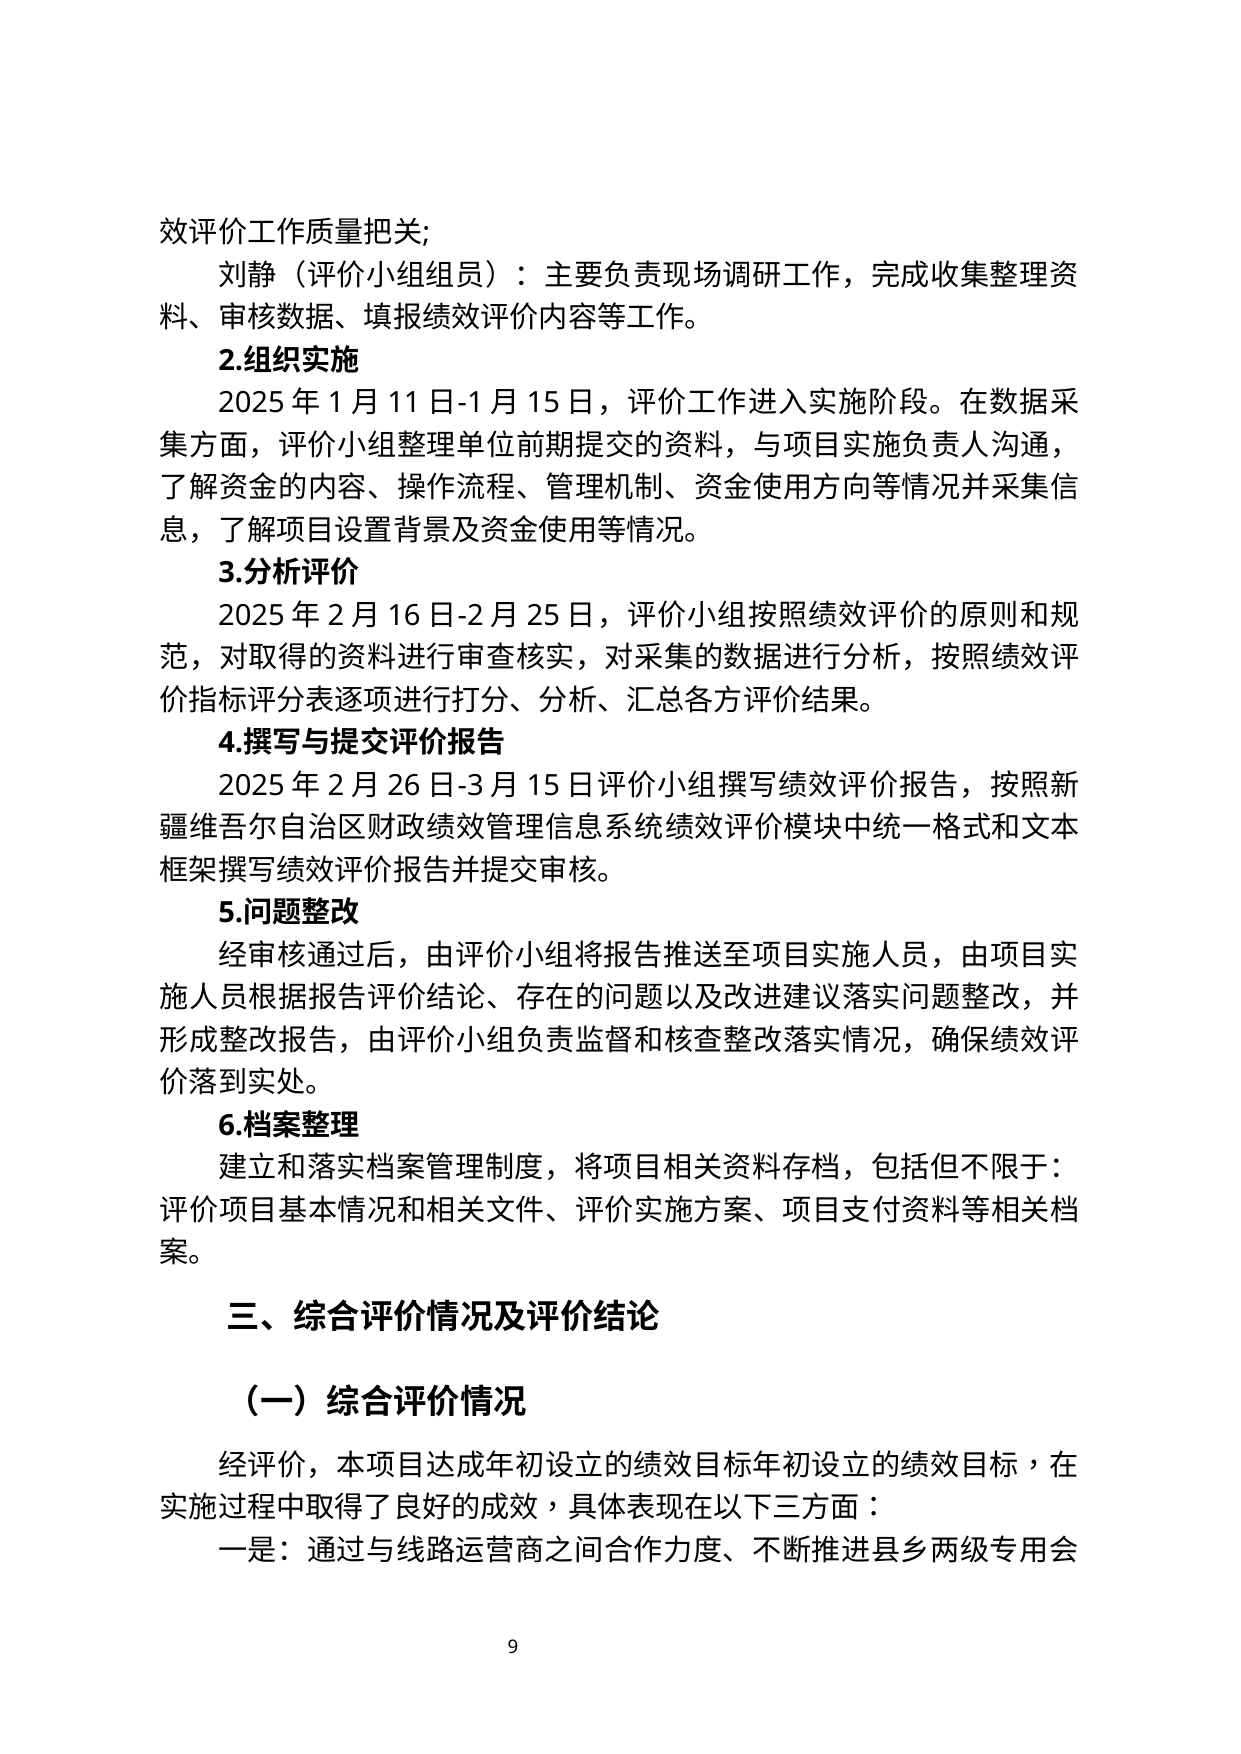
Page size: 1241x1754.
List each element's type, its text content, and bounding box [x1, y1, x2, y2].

text 2025年2月26日-3月15日评价小组撰写绩效评价报告，按照新疆维吾尔自治区财政绩效管理信息系统绩效评价模块中统一格式和文本框架撰写绩效评价报告并提交审核。 [159, 761, 1081, 889]
subtitle （一）综合评价情况 [159, 1356, 1081, 1441]
text 经评价，本项目达成年初设立的绩效目标年初设立的绩效目标，在实施过程中取得了良好的成效，具体表现在以下三方面： [159, 1441, 1081, 1526]
subtitle 综合评价情况及评价结论 [159, 1271, 1081, 1356]
subtitle 5.问题整改 [159, 889, 1081, 931]
text 经审核通过后，由评价小组将报告推送至项目实施人员，由项目实施人员根据报告评价结论、存在的问题以及改进建议落实问题整改，并形成整改报告，由评价小组负责监督和核查整改落实情况，确保绩效评价落到实处。 [159, 931, 1081, 1101]
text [159, 1526, 1081, 1569]
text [159, 209, 1081, 251]
subtitle 6.档案整理 [159, 1101, 1081, 1144]
subtitle 4.撰写与提交评价报告 [159, 719, 1081, 761]
subtitle 2.组织实施 [159, 336, 1081, 379]
text 2025年1月11日-1月15日，评价工作进入实施阶段。在数据采集方面，评价小组整理单位前期提交的资料，与项目实施负责人沟通，了解资金的内容、操作流程、管理机制、资金使用方向等情况并采集信息，了解项目设置背景及资金使用等情况。 [159, 379, 1081, 549]
text 刘静（评价小组组员）：主要负责现场调研工作，完成收集整理资料、审核数据、填报绩效评价内容等工作。 [159, 251, 1081, 336]
text 建立和落实档案管理制度，将项目相关资料存档，包括但不限于：评价项目基本情况和相关文件、评价实施方案、项目支付资料等相关档案。 [159, 1144, 1081, 1271]
subtitle 3.分析评价 [159, 549, 1081, 591]
text 2025年2月16日-2月25日，评价小组按照绩效评价的原则和规范，对取得的资料进行审查核实，对采集的数据进行分析，按照绩效评价指标评分表逐项进行打分、分析、汇总各方评价结果。 [159, 591, 1081, 719]
